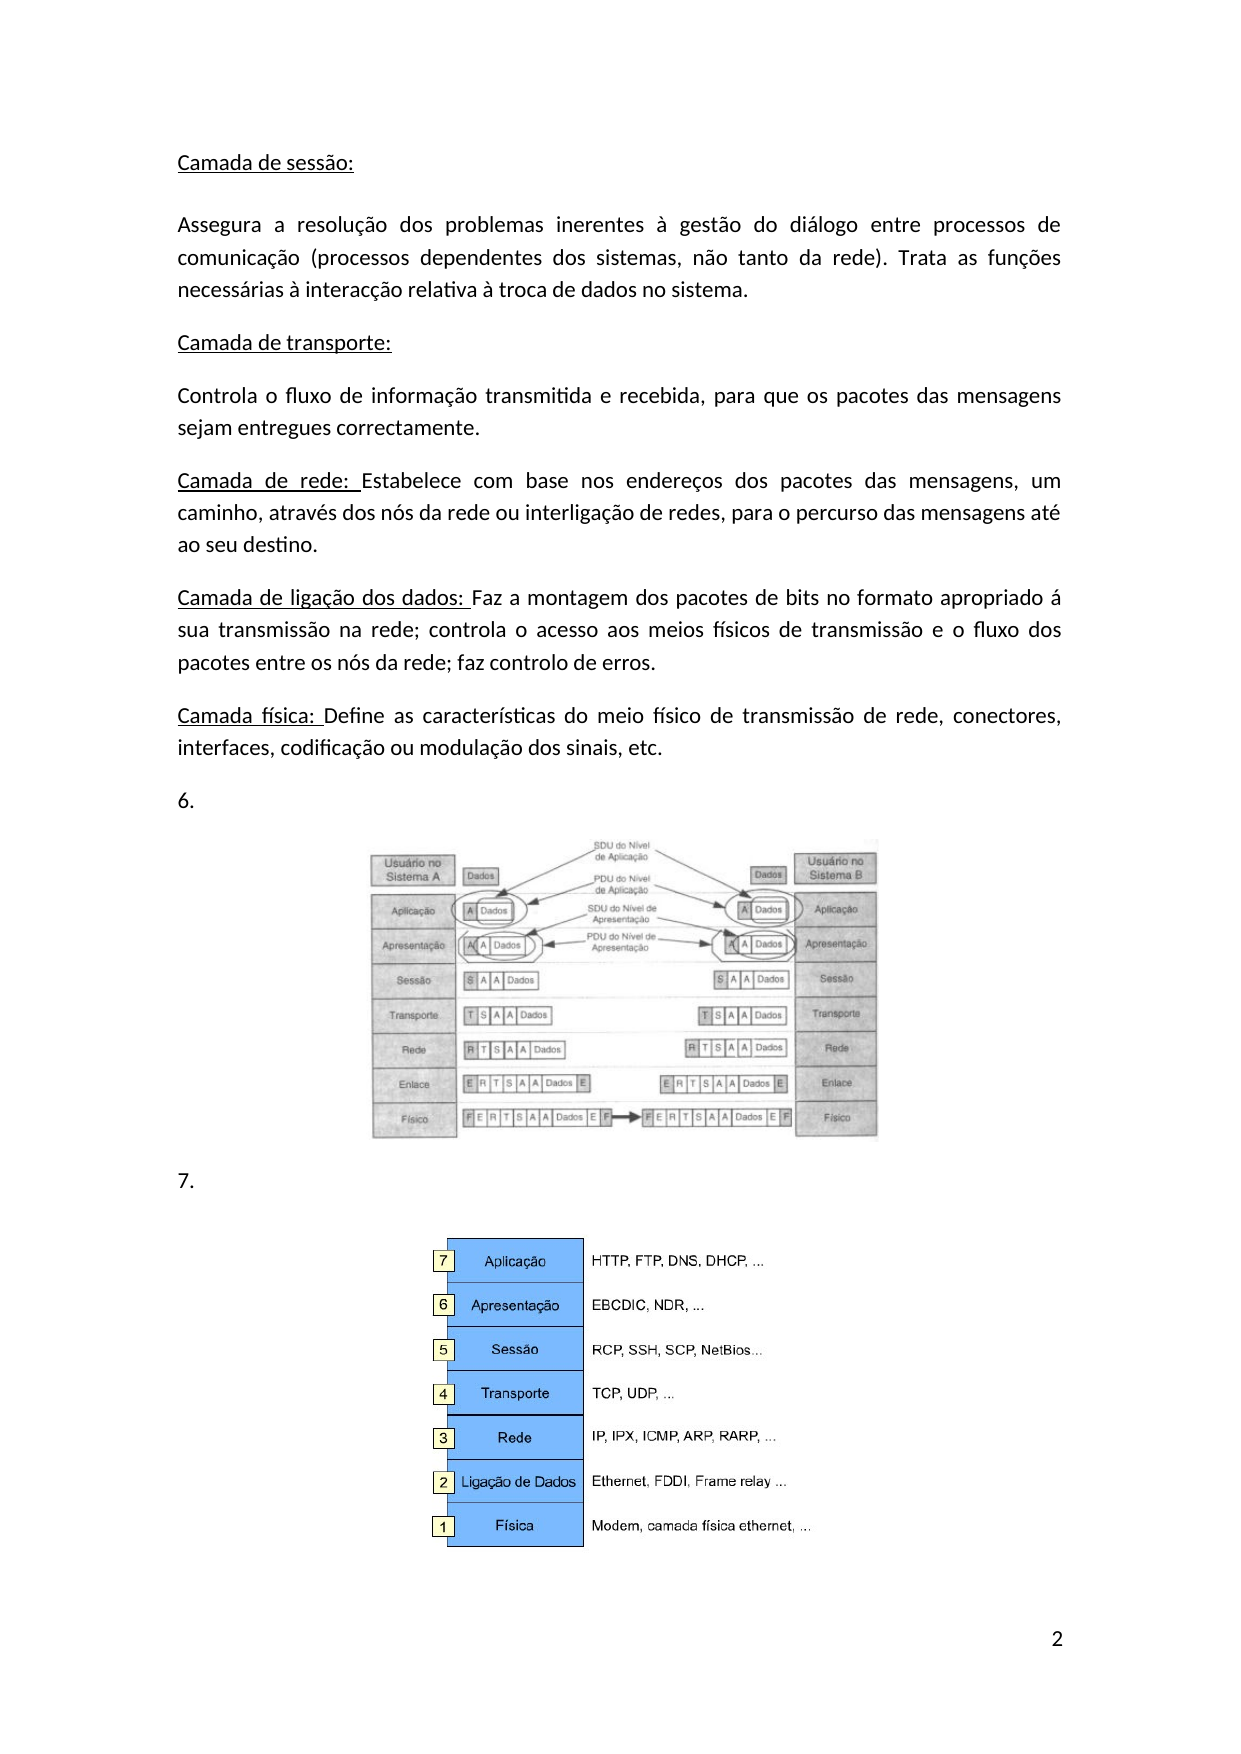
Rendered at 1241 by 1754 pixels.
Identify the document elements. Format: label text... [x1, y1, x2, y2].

text Controla o fluxo de informação transmitida e recebida, para que os pacotes das mensagens sejam entregues correctamente. [177, 381, 1063, 441]
text Camada de ligação dos dados: Faz a montagem dos pacotes de bits no formato apropriado á sua transmissão na rede; controla o acesso aos meios físicos de transmissão e o fluxo dos pacotes entre os nós da rede; faz controlo de erros. [177, 583, 1063, 676]
text Camada física: Define as características do meio físico de transmissão de rede, conectores, interfaces, codificação ou modulação dos sinais, etc. [177, 701, 1063, 761]
text Camada de transporte: [177, 328, 1063, 356]
picture [366, 839, 879, 1142]
text Camada de rede: Estabelece com base nos endereços dos pacotes das mensagens, um caminho, através dos nós da rede ou interligação de redes, para o percurso das mensagens até ao seu destino. [177, 466, 1063, 558]
text 6. [177, 786, 1063, 814]
picture [375, 1219, 865, 1558]
text Camada de sessão: [177, 148, 1063, 176]
text Assegura a resolução dos problemas inerentes à gestão do diálogo entre processos de comunicação (processos dependentes dos sistemas, não tanto da rede). Trata as funções necessárias à interacção relativa à troca de dados no sistema. [177, 210, 1063, 303]
text 7. [177, 1166, 1063, 1194]
